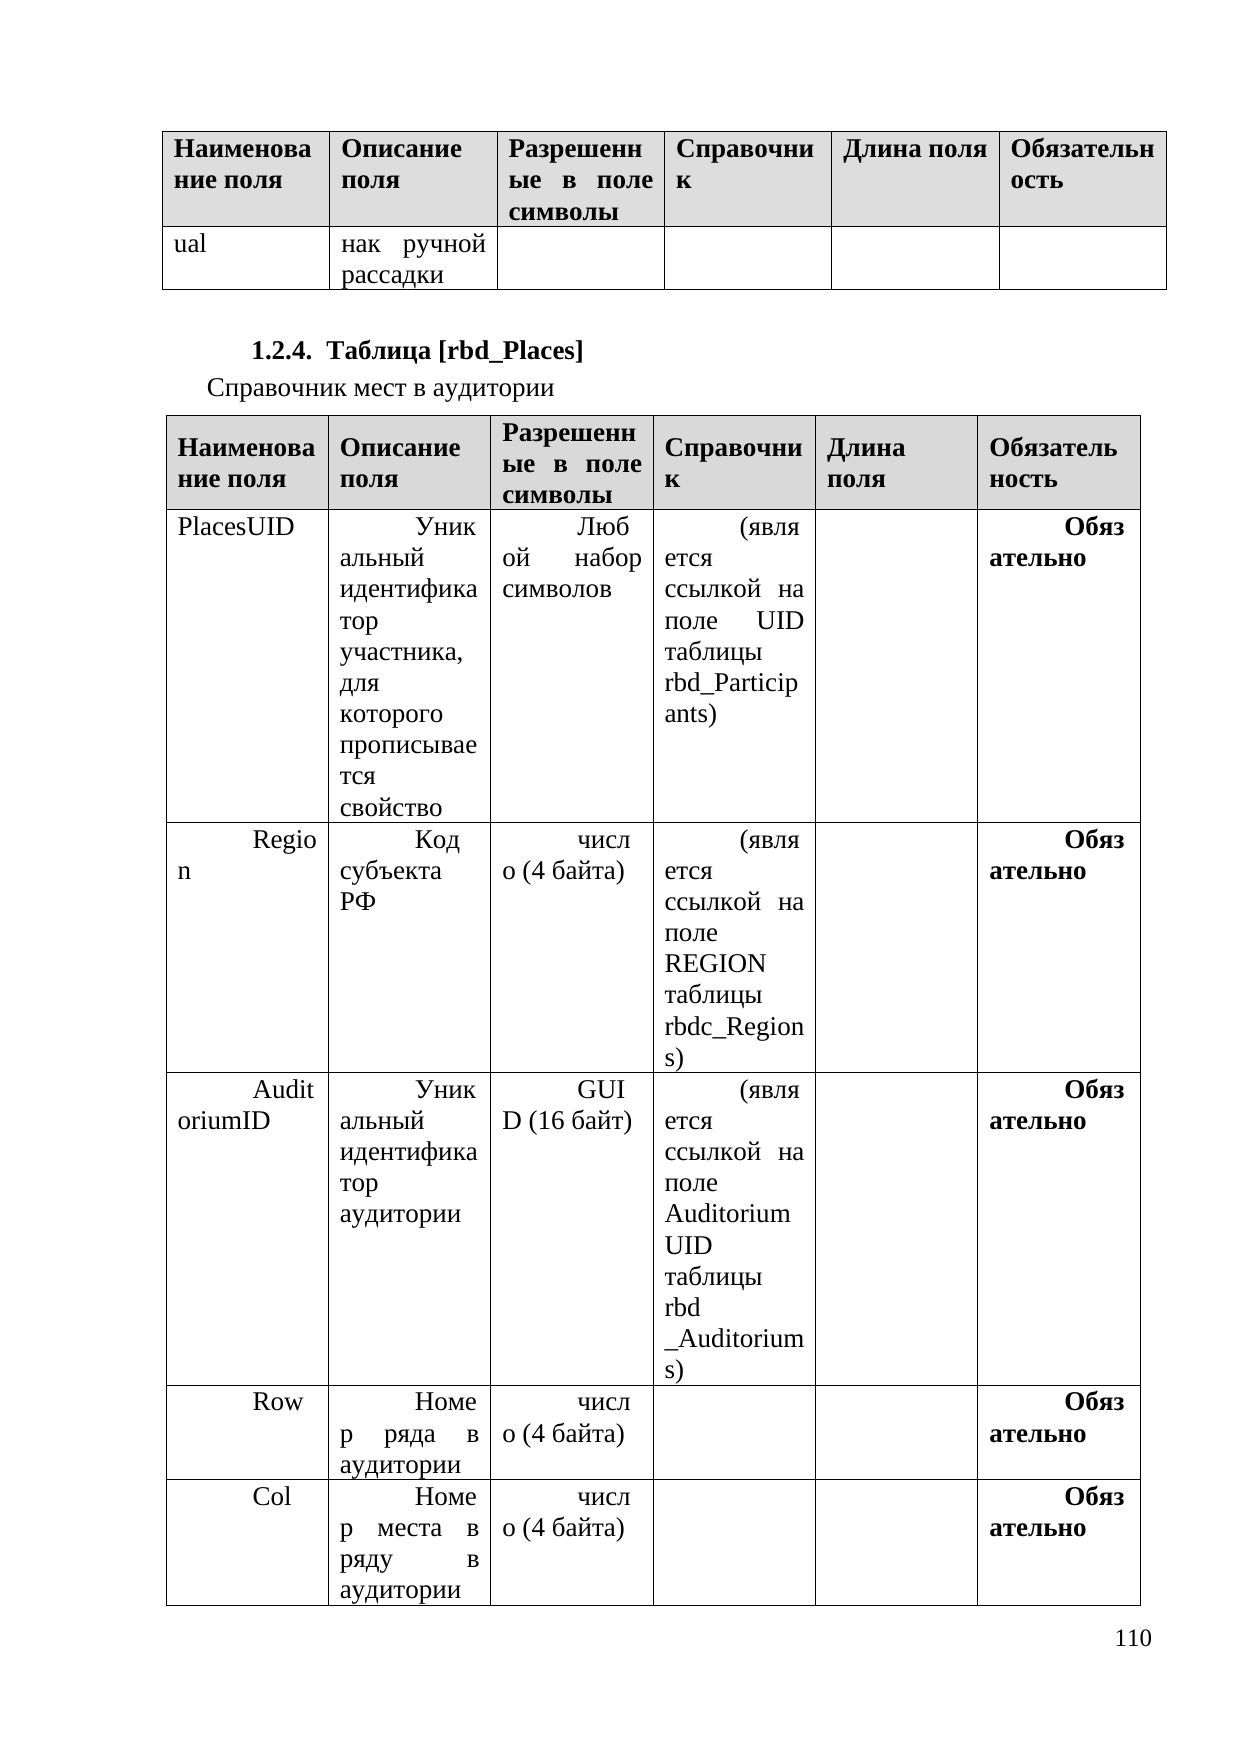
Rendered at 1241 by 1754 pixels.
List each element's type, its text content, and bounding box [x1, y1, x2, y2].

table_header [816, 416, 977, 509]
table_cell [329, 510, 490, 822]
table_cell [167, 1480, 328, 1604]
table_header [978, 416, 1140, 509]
text Справочник мест в аудитории [207, 371, 1152, 402]
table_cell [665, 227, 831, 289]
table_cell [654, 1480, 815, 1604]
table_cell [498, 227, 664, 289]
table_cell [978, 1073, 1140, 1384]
table_header Длина поля [832, 132, 999, 226]
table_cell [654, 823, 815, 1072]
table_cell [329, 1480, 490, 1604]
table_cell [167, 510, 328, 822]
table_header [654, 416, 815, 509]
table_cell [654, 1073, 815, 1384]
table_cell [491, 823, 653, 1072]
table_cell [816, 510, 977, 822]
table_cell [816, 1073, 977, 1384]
subtitle Таблица [rbd_Places] [251, 334, 1152, 365]
table_header Наименование поля [163, 132, 329, 226]
table_header Справочник [665, 132, 831, 226]
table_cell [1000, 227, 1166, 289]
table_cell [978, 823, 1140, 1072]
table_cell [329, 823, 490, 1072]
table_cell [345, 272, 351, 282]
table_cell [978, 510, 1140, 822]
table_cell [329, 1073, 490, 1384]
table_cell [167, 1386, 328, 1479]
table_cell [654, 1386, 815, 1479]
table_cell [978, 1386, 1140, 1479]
table_header Обязательность [1000, 132, 1166, 226]
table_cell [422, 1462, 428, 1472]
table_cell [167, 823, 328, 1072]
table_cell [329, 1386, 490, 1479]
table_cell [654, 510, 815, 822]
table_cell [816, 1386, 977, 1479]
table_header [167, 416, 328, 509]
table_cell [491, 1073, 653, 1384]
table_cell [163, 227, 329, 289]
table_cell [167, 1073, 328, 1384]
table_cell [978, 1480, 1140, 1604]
table_header Описание поля [330, 132, 497, 226]
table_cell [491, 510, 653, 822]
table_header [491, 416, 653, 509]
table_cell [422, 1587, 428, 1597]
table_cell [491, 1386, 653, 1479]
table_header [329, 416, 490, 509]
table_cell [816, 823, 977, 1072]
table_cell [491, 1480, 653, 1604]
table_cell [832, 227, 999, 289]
table_header Разрешенные в поле символы [498, 132, 664, 226]
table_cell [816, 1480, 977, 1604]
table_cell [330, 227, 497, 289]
